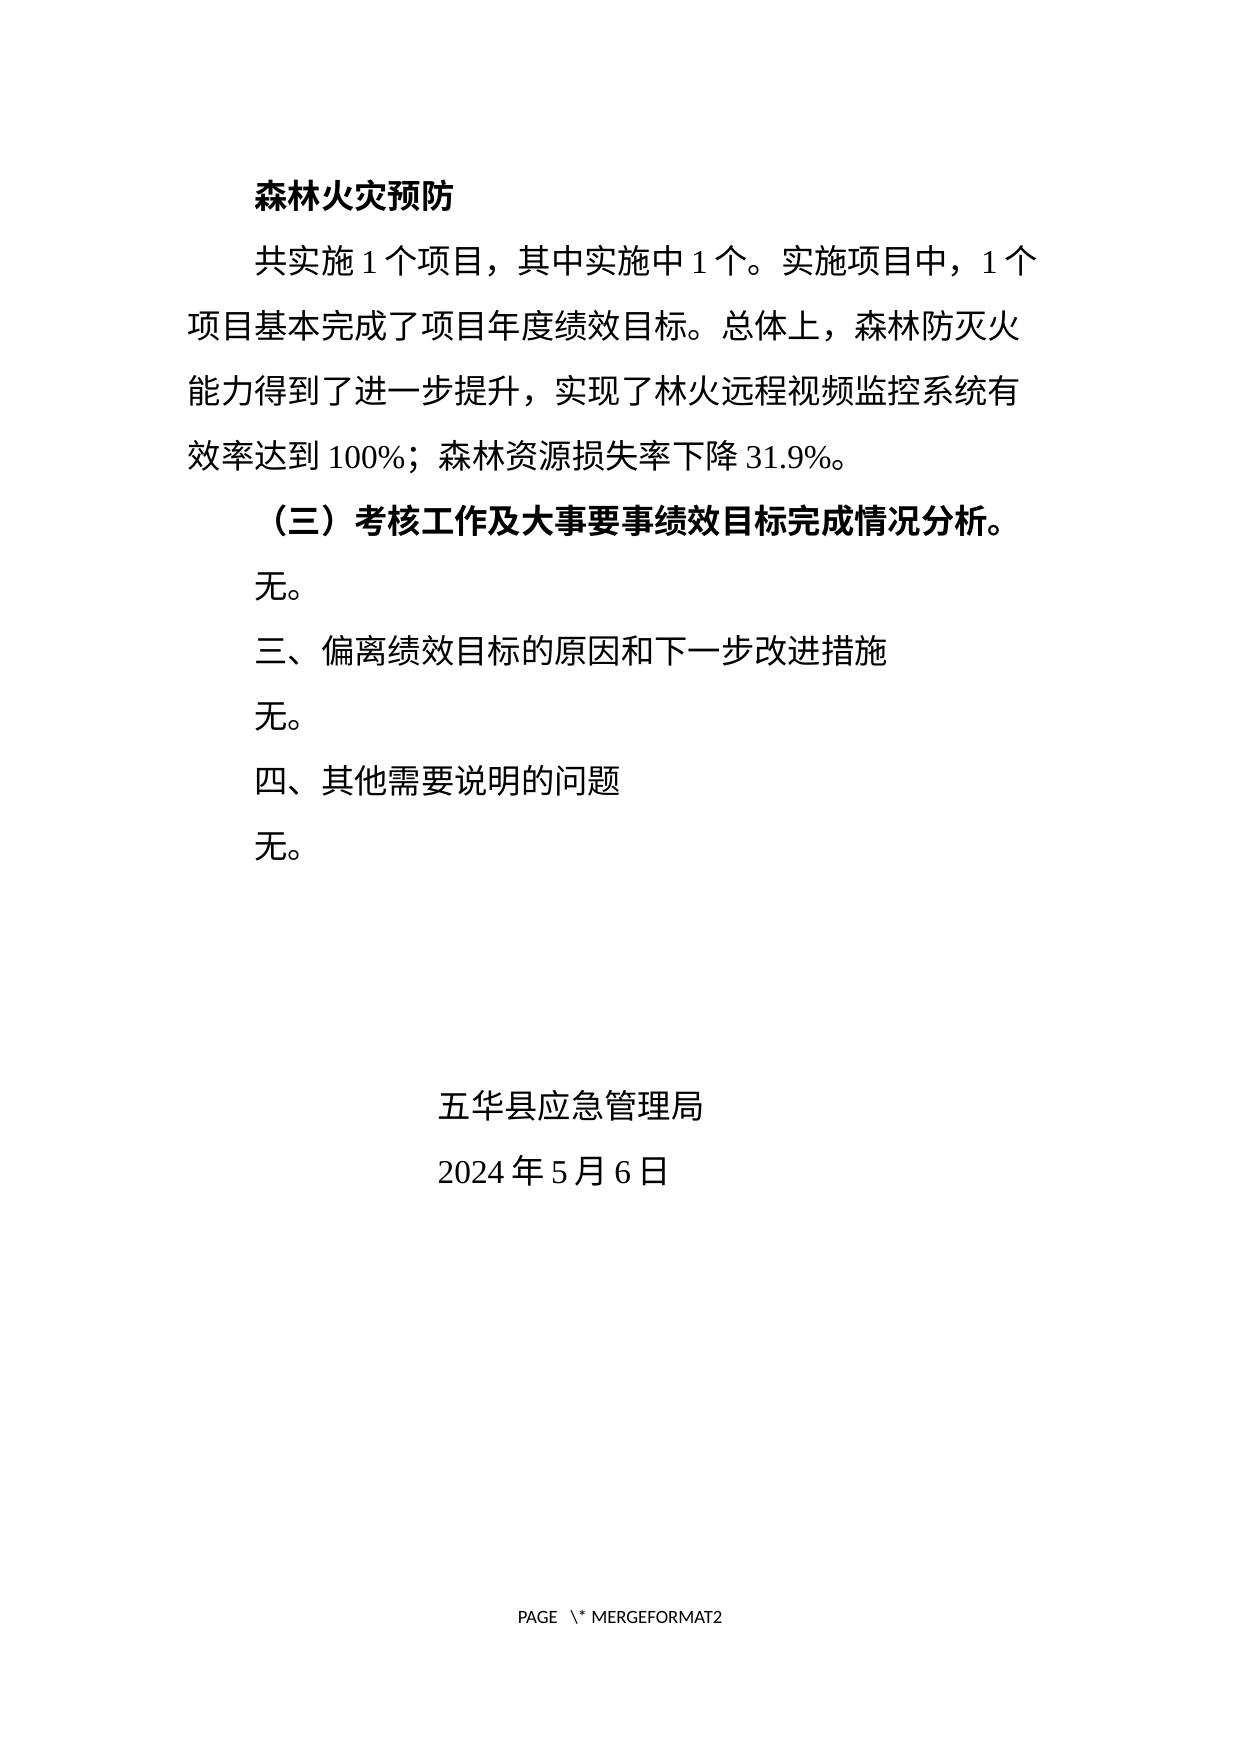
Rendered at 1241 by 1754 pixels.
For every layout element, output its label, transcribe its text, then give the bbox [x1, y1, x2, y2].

text 三、偏离绩效目标的原因和下一步改进措施 [187, 617, 1053, 682]
text 森林火灾预防 [187, 162, 1053, 227]
text 共实施1个项目，其中实施中1个。实施项目中，1个项目基本完成了项目年度绩效目标。总体上，森林防灭火能力得到了进一步提升，实现了林火远程视频监控系统有效率达到100%；森林资源损失率下降31.9%。 [187, 227, 1053, 487]
text 无。 [187, 682, 1053, 747]
text 无。 [187, 812, 1053, 877]
text 2024年5月6日 [187, 1137, 1053, 1202]
text 五华县应急管理局 [187, 1072, 1053, 1137]
text 四、其他需要说明的问题 [187, 747, 1053, 812]
text 无。 [187, 552, 1053, 617]
text （三）考核工作及大事要事绩效目标完成情况分析。 [187, 487, 1053, 552]
